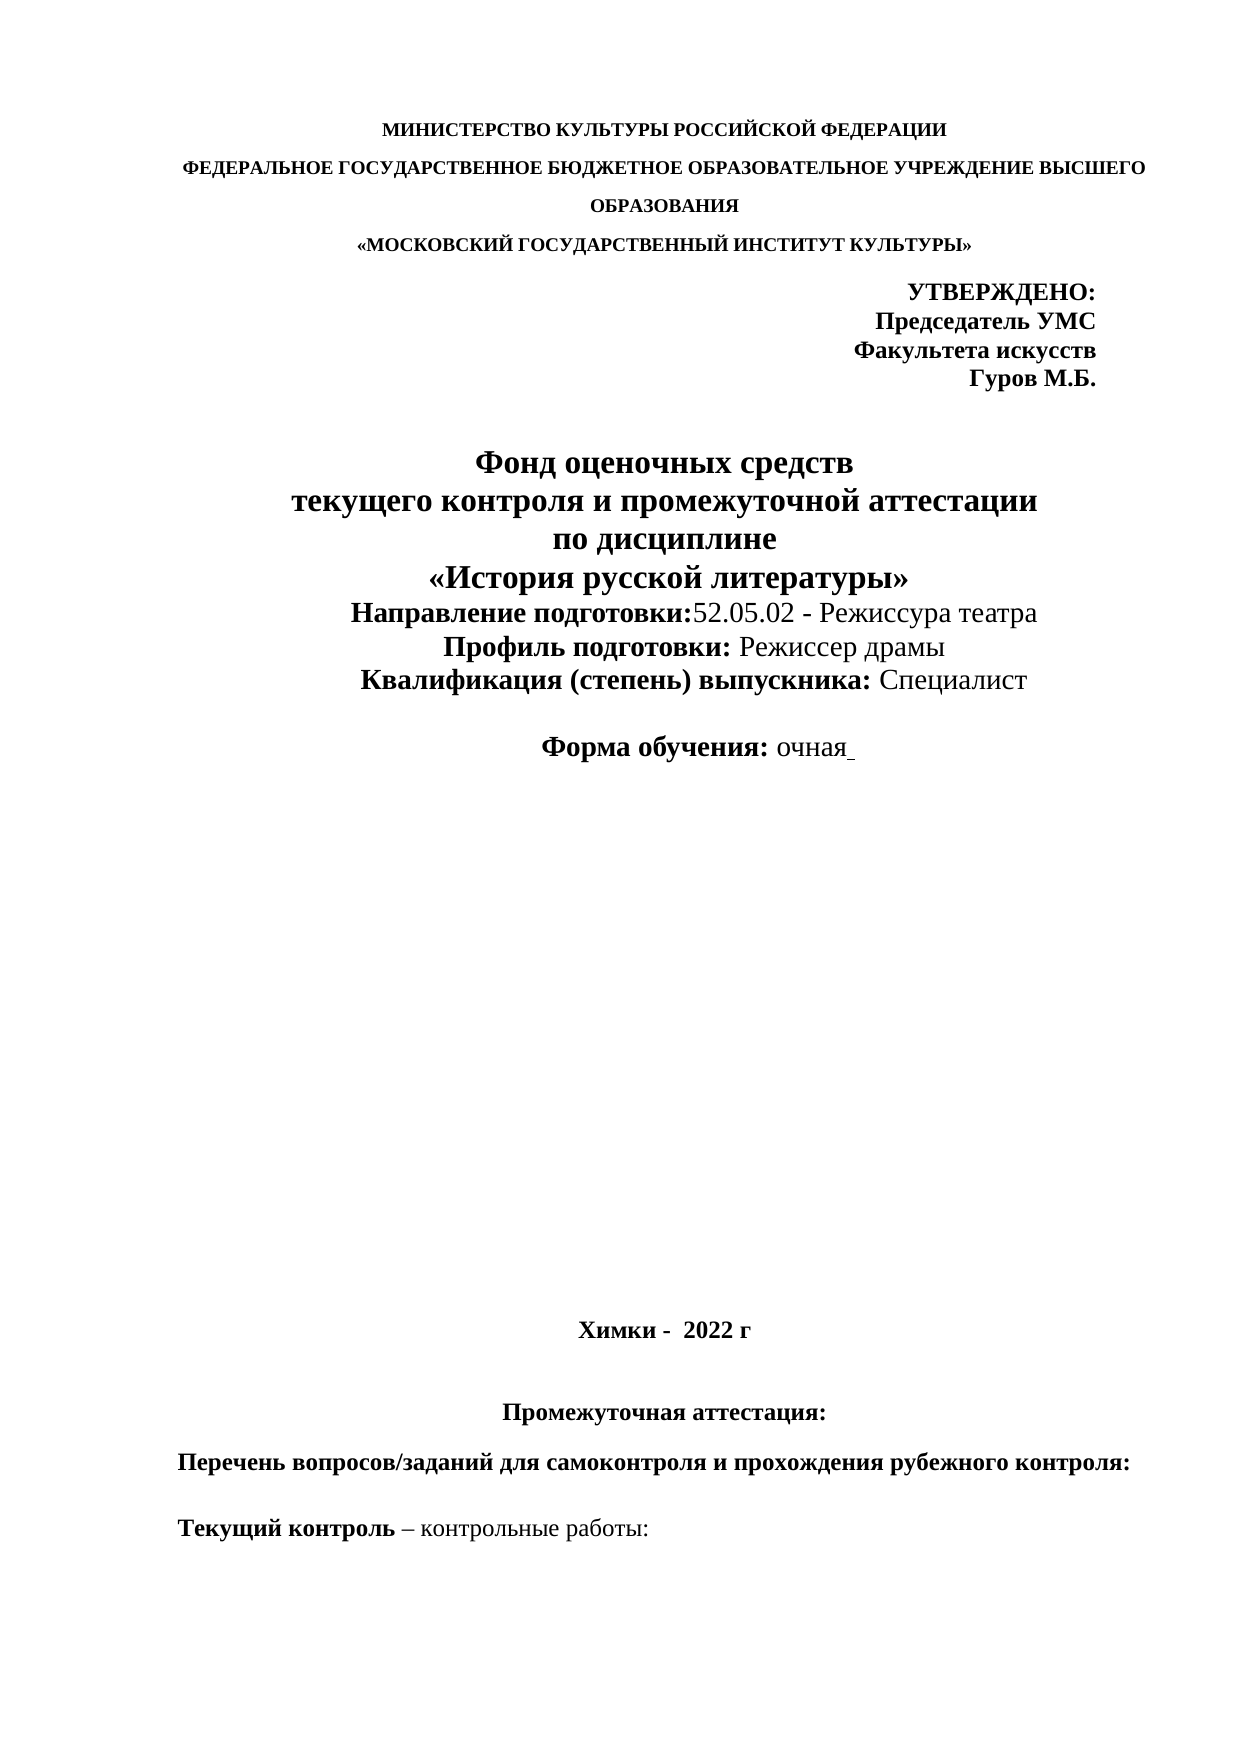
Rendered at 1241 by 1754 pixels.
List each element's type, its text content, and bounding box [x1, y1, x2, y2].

text Направление подготовки:52.05.02 - Режиссура театра [177, 595, 1152, 629]
text МИНИСТЕРСТВО КУЛЬТУРЫ РОССИЙСКОЙ ФЕДЕРАЦИИ [177, 118, 1152, 156]
text текущего контроля и промежуточной аттестации [177, 480, 1152, 519]
text Промежуточная аттестация: [177, 1397, 1152, 1426]
text Текущий контроль – контрольные работы: [177, 1513, 1152, 1542]
table_header УТВЕРЖДЕНО: Председатель УМС Факультета искусств Гуров М.Б. [665, 277, 1107, 392]
text Фонд оценочных средств [177, 442, 1152, 480]
text «История русской литературы» [177, 557, 1152, 595]
text Профиль подготовки: Режиссер драмы [177, 629, 1152, 662]
text Форма обучения: очная [236, 729, 1152, 763]
text Перечень вопросов/заданий для самоконтроля и прохождения рубежного контроля: [177, 1447, 1192, 1476]
text ФЕДЕРАЛЬНОЕ ГОСУДАРСТВЕННОЕ БЮДЖЕТНОЕ ОБРАЗОВАТЕЛЬНОЕ УЧРЕЖДЕНИЕ ВЫСШЕГО ОБРАЗОВАНИЯ [177, 156, 1152, 233]
text Квалификация (степень) выпускника: Специалист [177, 662, 1152, 696]
text «МОСКОВСКИЙ ГОСУДАРСТВЕННЫЙ ИНСТИТУТ КУЛЬТУРЫ» [177, 233, 1152, 271]
text по дисциплине [177, 519, 1152, 557]
text Химки - 2022 г [177, 1315, 1152, 1343]
